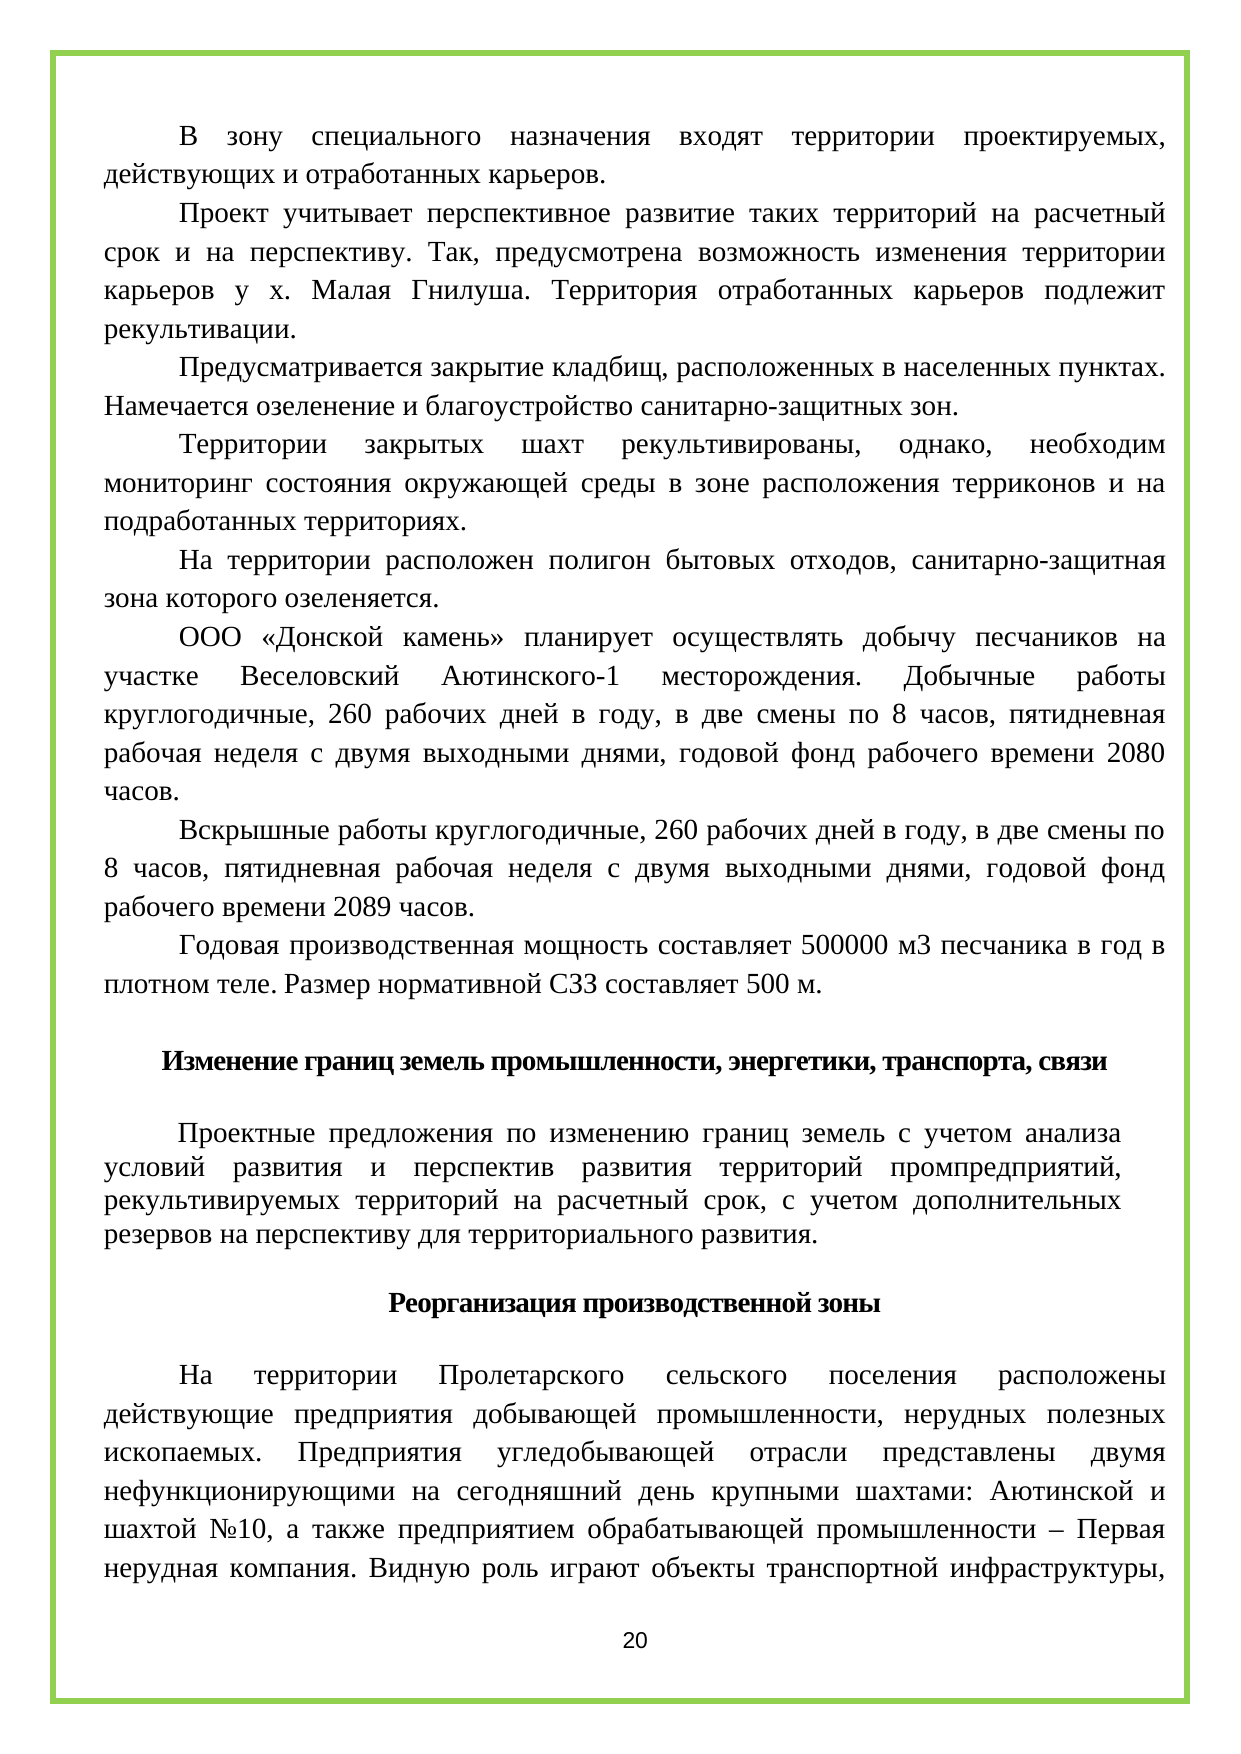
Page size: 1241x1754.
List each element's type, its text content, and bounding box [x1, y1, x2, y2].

text В зону специального назначения входят территории проектируемых, действующих и отработанных карьеров. [103, 118, 1167, 190]
text Предусматривается закрытие кладбищ, расположенных в населенных пунктах. Намечается озеленение и благоустройство санитарно-защитных зон. [103, 349, 1167, 421]
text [103, 1357, 1167, 1583]
text Территории закрытых шахт рекультивированы, однако, необходим мониторинг состояния окружающей среды в зоне расположения терриконов и на подработанных территориях. [103, 426, 1167, 537]
text Вскрышные работы круглогодичные, 260 рабочих дней в году, в две смены по 8 часов, пятидневная рабочая неделя с двумя выходными днями, годовой фонд рабочего времени 2089 часов. [103, 812, 1167, 922]
text Реорганизация производственной зоны [103, 1285, 1167, 1319]
text Проект учитывает перспективное развитие таких территорий на расчетный срок и на перспективу. Так, предусмотрена возможность изменения территории карьеров у х. Малая Гнилуша. Территория отработанных карьеров подлежит рекультивации. [103, 195, 1167, 344]
text На территории расположен полигон бытовых отходов, санитарно-защитная зона которого озеленяется. [103, 542, 1167, 614]
text Проектные предложения по изменению границ земель с учетом анализа условий развития и перспектив развития территорий промпредприятий, рекультивируемых территорий на расчетный срок, с учетом дополнительных резервов на перспективу для территориального развития. [103, 1115, 1122, 1249]
text ООО «Донской камень» планирует осуществлять добычу песчаников на участке Веселовский Аютинского-1 месторождения. Добычные работы круглогодичные, 260 рабочих дней в году, в две смены по 8 часов, пятидневная рабочая неделя с двумя выходными днями, годовой фонд рабочего времени 2080 часов. [103, 619, 1167, 807]
text Изменение границ земель промышленности, энергетики, транспорта, связи [103, 1043, 1167, 1077]
text Годовая производственная мощность составляет 500000 м3 песчаника в год в плотном теле. Размер нормативной СЗЗ составляет 500 м. [103, 927, 1167, 999]
